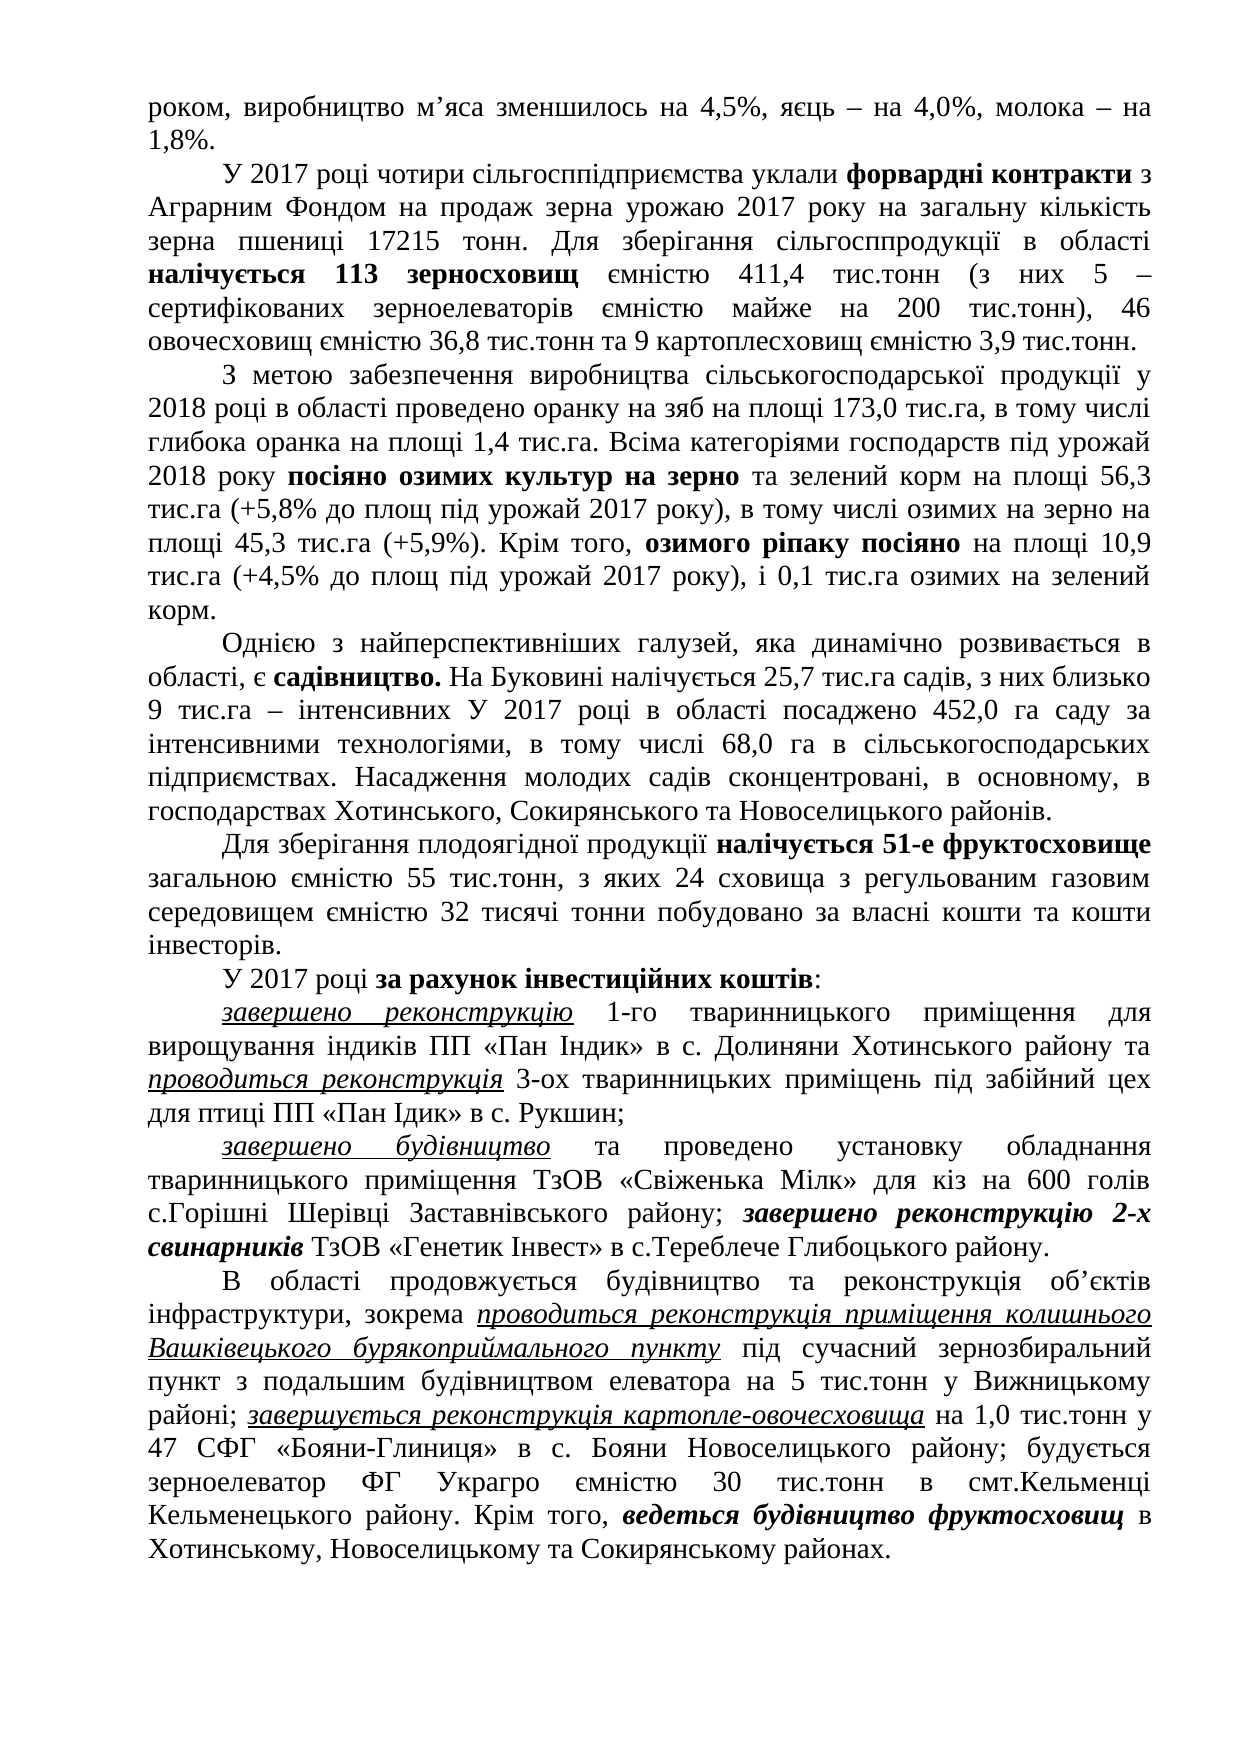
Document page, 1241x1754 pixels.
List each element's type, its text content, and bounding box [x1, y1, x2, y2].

text завершено реконструкцію 1-го тваринницького приміщення для вирощування індиків ПП «Пан Індик» в с. Долиняни Хотинського району та проводиться реконструкція 3-ох тваринницьких приміщень під забійний цех для птиці ПП «Пан Ідик» в с. Рукшин; [148, 994, 1152, 1128]
text В області продовжується будівництво та реконструкція об’єктів інфраструктури, зокрема проводиться реконструкція приміщення колишнього Вашківецького бурякоприймального пункту під сучасний зернозбиральний пункт з подальшим будівництвом елеватора на 5 тис.тонн у Вижницькому районі; завершується реконструкція картопле-овочесховища на 1,0 тис.тонн у 47 СФГ «Бояни-Глиниця» в с. Бояни Новоселицького району; будується зерноелеватор ФГ Украгро ємністю 30 тис.тонн в смт.Кельменці Кельменецького району. Крім того, ведеться будівництво фруктосховищ в Хотинському, Новоселицькому та Сокирянському районах. [148, 1263, 1152, 1564]
text У 2017 році чотири сільгосппідприємства уклали форвардні контракти з Аграрним Фондом на продаж зерна урожаю 2017 року на загальну кількість зерна пшениці 17215 тонн. Для зберігання сільгосппродукції в області налічується 113 зерносховищ ємністю 411,4 тис.тонн (з них 5 – сертифікованих зерноелеваторів ємністю майже на 200 тис.тонн), 46 овочесховищ ємністю 36,8 тис.тонн та 9 картоплесховищ ємністю 3,9 тис.тонн. [148, 156, 1152, 357]
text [148, 89, 1152, 156]
text У 2017 році за рахунок інвестиційних коштів: [148, 961, 1152, 994]
text завершено будівництво та проведено установку обладнання тваринницького приміщення ТзОВ «Свіженька Мілк» для кіз на 600 голів с.Горішні Шерівці Заставнівського району; завершено реконструкцію 2-х свинарників ТзОВ «Генетик Інвест» в с.Тереблече Глибоцького району. [148, 1128, 1152, 1263]
text Однією з найперспективніших галузей, яка динамічно розвивається в області, є садівництво. На Буковині налічується 25,7 тис.га садів, з них близько 9 тис.га – інтенсивних У 2017 році в області посаджено 452,0 га саду за інтенсивними технологіями, в тому числі 68,0 га в сільськогосподарських підприємствах. Насадження молодих садів сконцентровані, в основному, в господарствах Хотинського, Сокирянського та Новоселицького районів. [148, 625, 1152, 827]
text Для зберігання плодоягідної продукції налічується 51-е фруктосховище загальною ємністю 55 тис.тонн, з яких 24 сховища з регульованим газовим середовищем ємністю 32 тисячі тонни побудовано за власні кошти та кошти інвесторів. [148, 827, 1152, 961]
text З метою забезпечення виробництва сільськогосподарської продукції у 2018 році в області проведено оранку на зяб на площі 173,0 тис.га, в тому числі глибока оранка на площі 1,4 тис.га. Всіма категоріями господарств під урожай 2018 року посіяно озимих культур на зерно та зелений корм на площі 56,3 тис.га (+5,8% до площ під урожай 2017 року), в тому числі озимих на зерно на площі 45,3 тис.га (+5,9%). Крім того, озимого ріпаку посіяно на площі 10,9 тис.га (+4,5% до площ під урожай 2017 року), і 0,1 тис.га озимих на зелений корм. [148, 357, 1152, 625]
